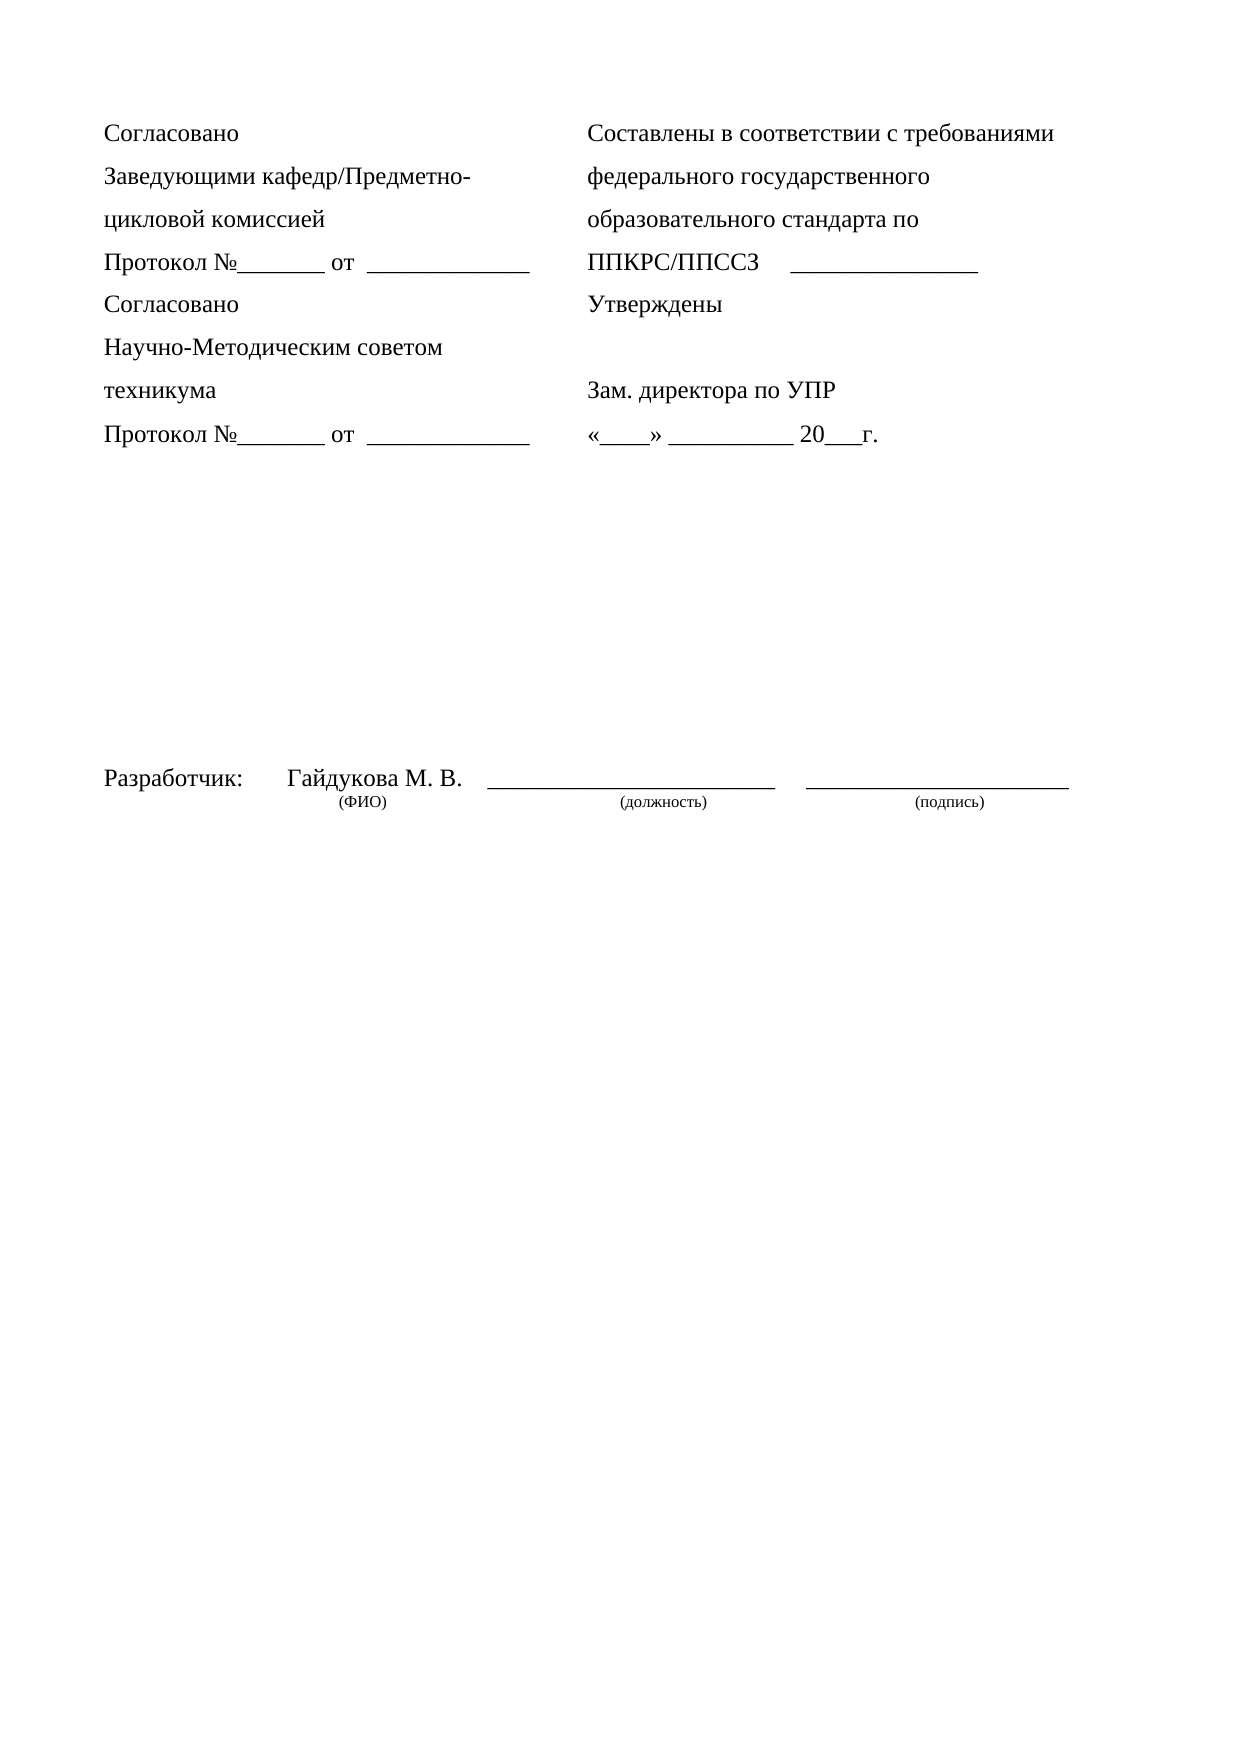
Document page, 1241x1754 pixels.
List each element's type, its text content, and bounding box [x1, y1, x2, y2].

table_cell Утверждены Зам. директора по УПР «____» __________ 20___г. [576, 289, 1089, 461]
table_header Согласовано Заведующими кафедр/Предметно-цикловой комиссией Протокол №_______ от _____________ [92, 118, 576, 289]
text (ФИО) (должность) (подпись) [103, 792, 1152, 811]
table_cell Согласовано Научно-Методическим советом техникума Протокол №_______ от _____________ [92, 289, 576, 461]
table_header Составлены в соответствии с требованиями федерального государственного образовательного стандарта по ППКРС/ППССЗ _______________ [576, 118, 1089, 289]
text Разработчик: Гайдукова М. В. _______________________ _____________________ [103, 763, 1152, 792]
